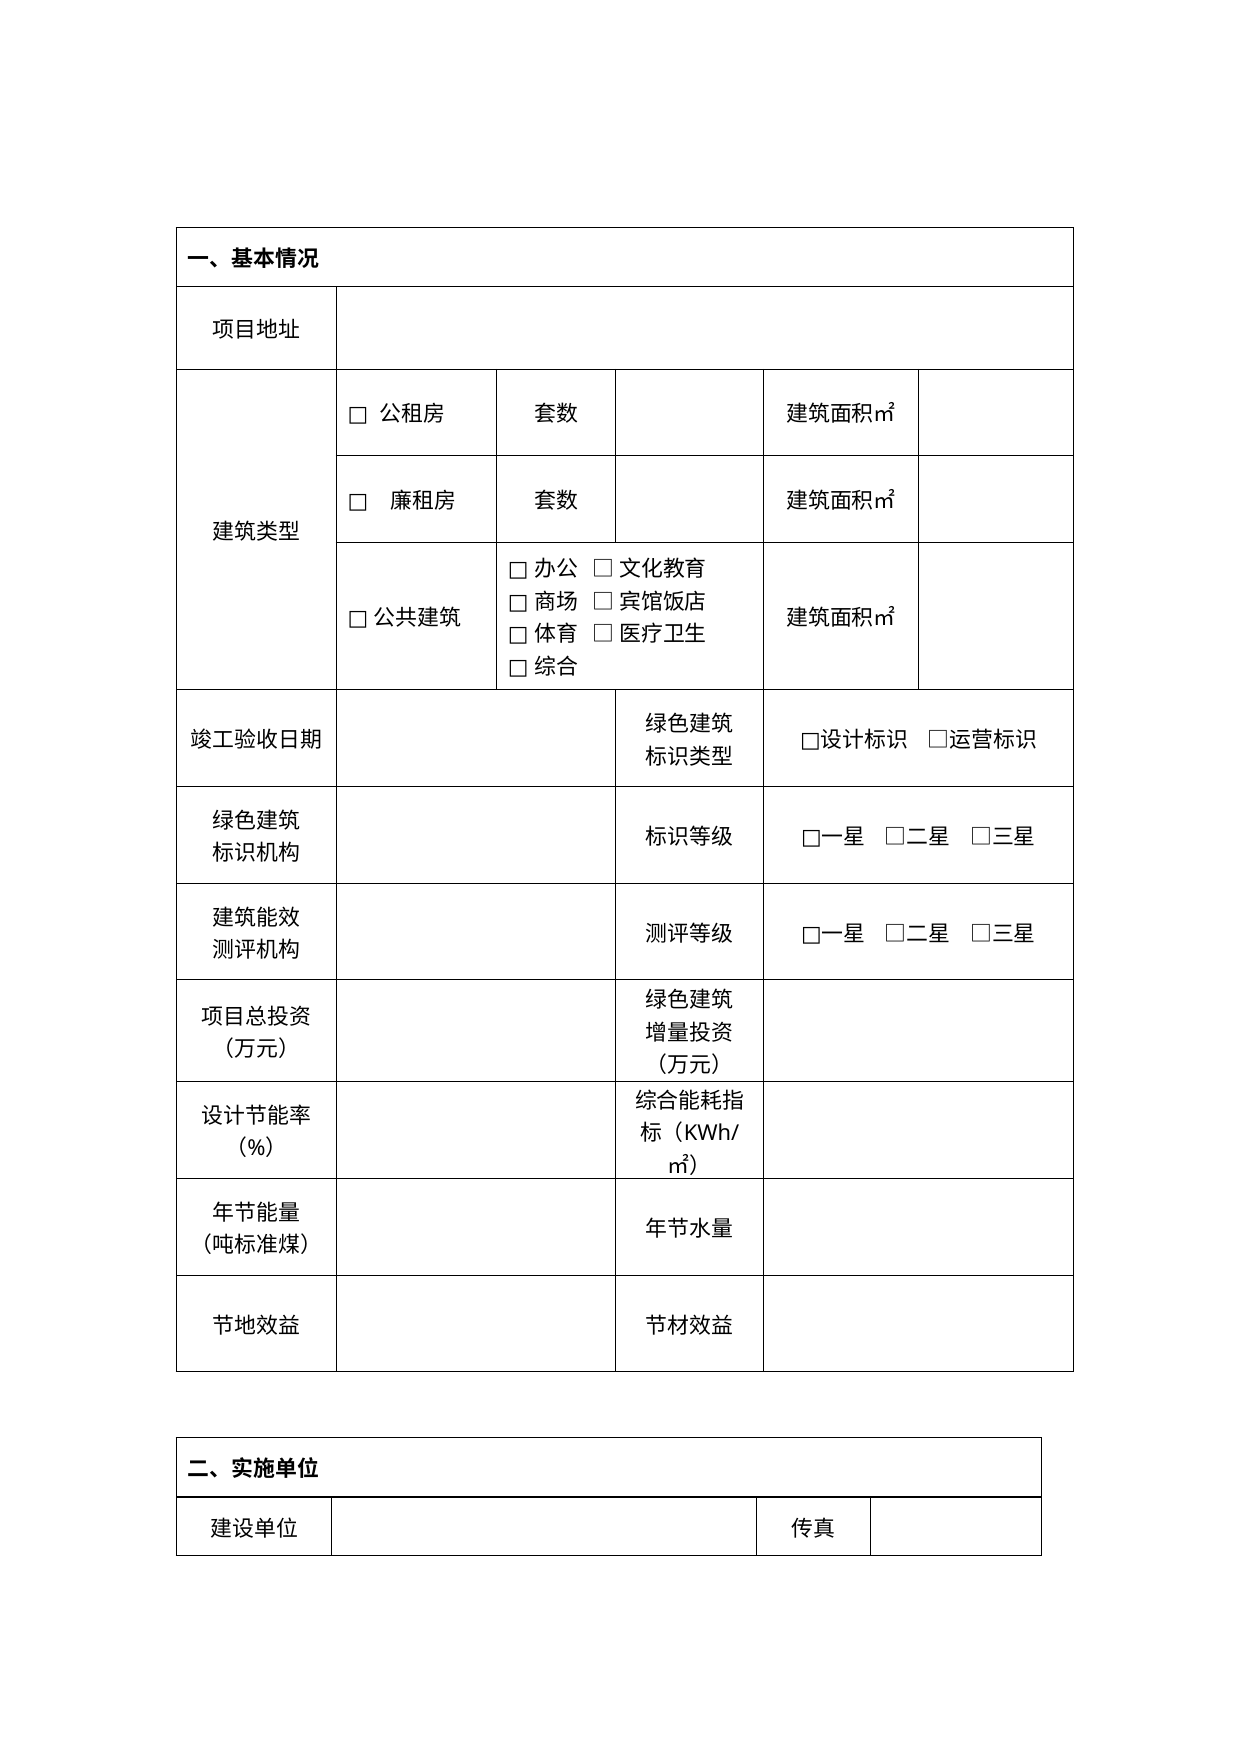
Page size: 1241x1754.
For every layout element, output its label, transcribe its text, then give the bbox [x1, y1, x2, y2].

table_cell [337, 787, 615, 883]
table_cell 节地效益 [177, 1276, 336, 1371]
table_cell [337, 690, 615, 786]
table_cell [337, 980, 615, 1081]
table_cell 综合能耗指标（KWh/㎡） [616, 1082, 763, 1178]
table_cell □ 办公 □ 文化教育 □ 商场 □ 宾馆饭店 □ 体育 □ 医疗卫生 □ 综合 [497, 543, 763, 689]
table_cell 建筑面积㎡ [764, 543, 918, 689]
table_cell [919, 456, 1073, 542]
table_cell [764, 1179, 1073, 1274]
table_cell 建筑面积㎡ [764, 456, 918, 542]
table_cell 项目总投资（万元） [177, 980, 336, 1081]
table_cell [764, 1276, 1073, 1371]
table_cell 标识等级 [616, 787, 763, 883]
table_cell □一星 □二星 □三星 [764, 787, 1073, 883]
table_cell □ 公共建筑 [337, 543, 496, 689]
table_cell [871, 1498, 1041, 1555]
table_cell 建设单位 [177, 1498, 331, 1555]
table_cell 节材效益 [616, 1276, 763, 1371]
table_cell 廉租房 [337, 456, 496, 542]
table_cell [616, 370, 763, 455]
table_cell [332, 1498, 756, 1555]
table_cell 套数 [497, 456, 615, 542]
table_cell [919, 370, 1073, 455]
table_cell 传真 [757, 1498, 870, 1555]
table_cell [919, 543, 1073, 689]
table_cell □ 公租房 [337, 370, 496, 455]
table_cell [337, 1276, 615, 1371]
table_cell 建筑面积㎡ [764, 370, 918, 455]
table_cell 绿色建筑 标识机构 [177, 787, 336, 883]
table_cell 年节水量 [616, 1179, 763, 1274]
table_cell 项目地址 [177, 287, 336, 369]
table_cell 套数 [497, 370, 615, 455]
table_cell 设计节能率 （%） [177, 1082, 336, 1178]
table_cell [764, 980, 1073, 1081]
table_cell 绿色建筑 标识类型 [616, 690, 763, 786]
table_header 一、基本情况 [177, 228, 1073, 286]
table_cell [337, 287, 1073, 369]
table_cell [337, 884, 615, 979]
table_cell 建筑类型 [177, 370, 336, 689]
table_cell [764, 1082, 1073, 1178]
table_cell 年节能量 （吨标准煤） [177, 1179, 336, 1274]
table_cell [616, 456, 763, 542]
table_cell [337, 1179, 615, 1274]
table_cell 竣工验收日期 [177, 690, 336, 786]
table_cell 绿色建筑 增量投资 （万元） [616, 980, 763, 1081]
table_cell □设计标识 □运营标识 [764, 690, 1073, 786]
table_cell 测评等级 [616, 884, 763, 979]
table_cell □一星 □二星 □三星 [764, 884, 1073, 979]
table_cell [337, 1082, 615, 1178]
table_cell 建筑能效 测评机构 [177, 884, 336, 979]
table_header 二、实施单位 [177, 1438, 1041, 1496]
